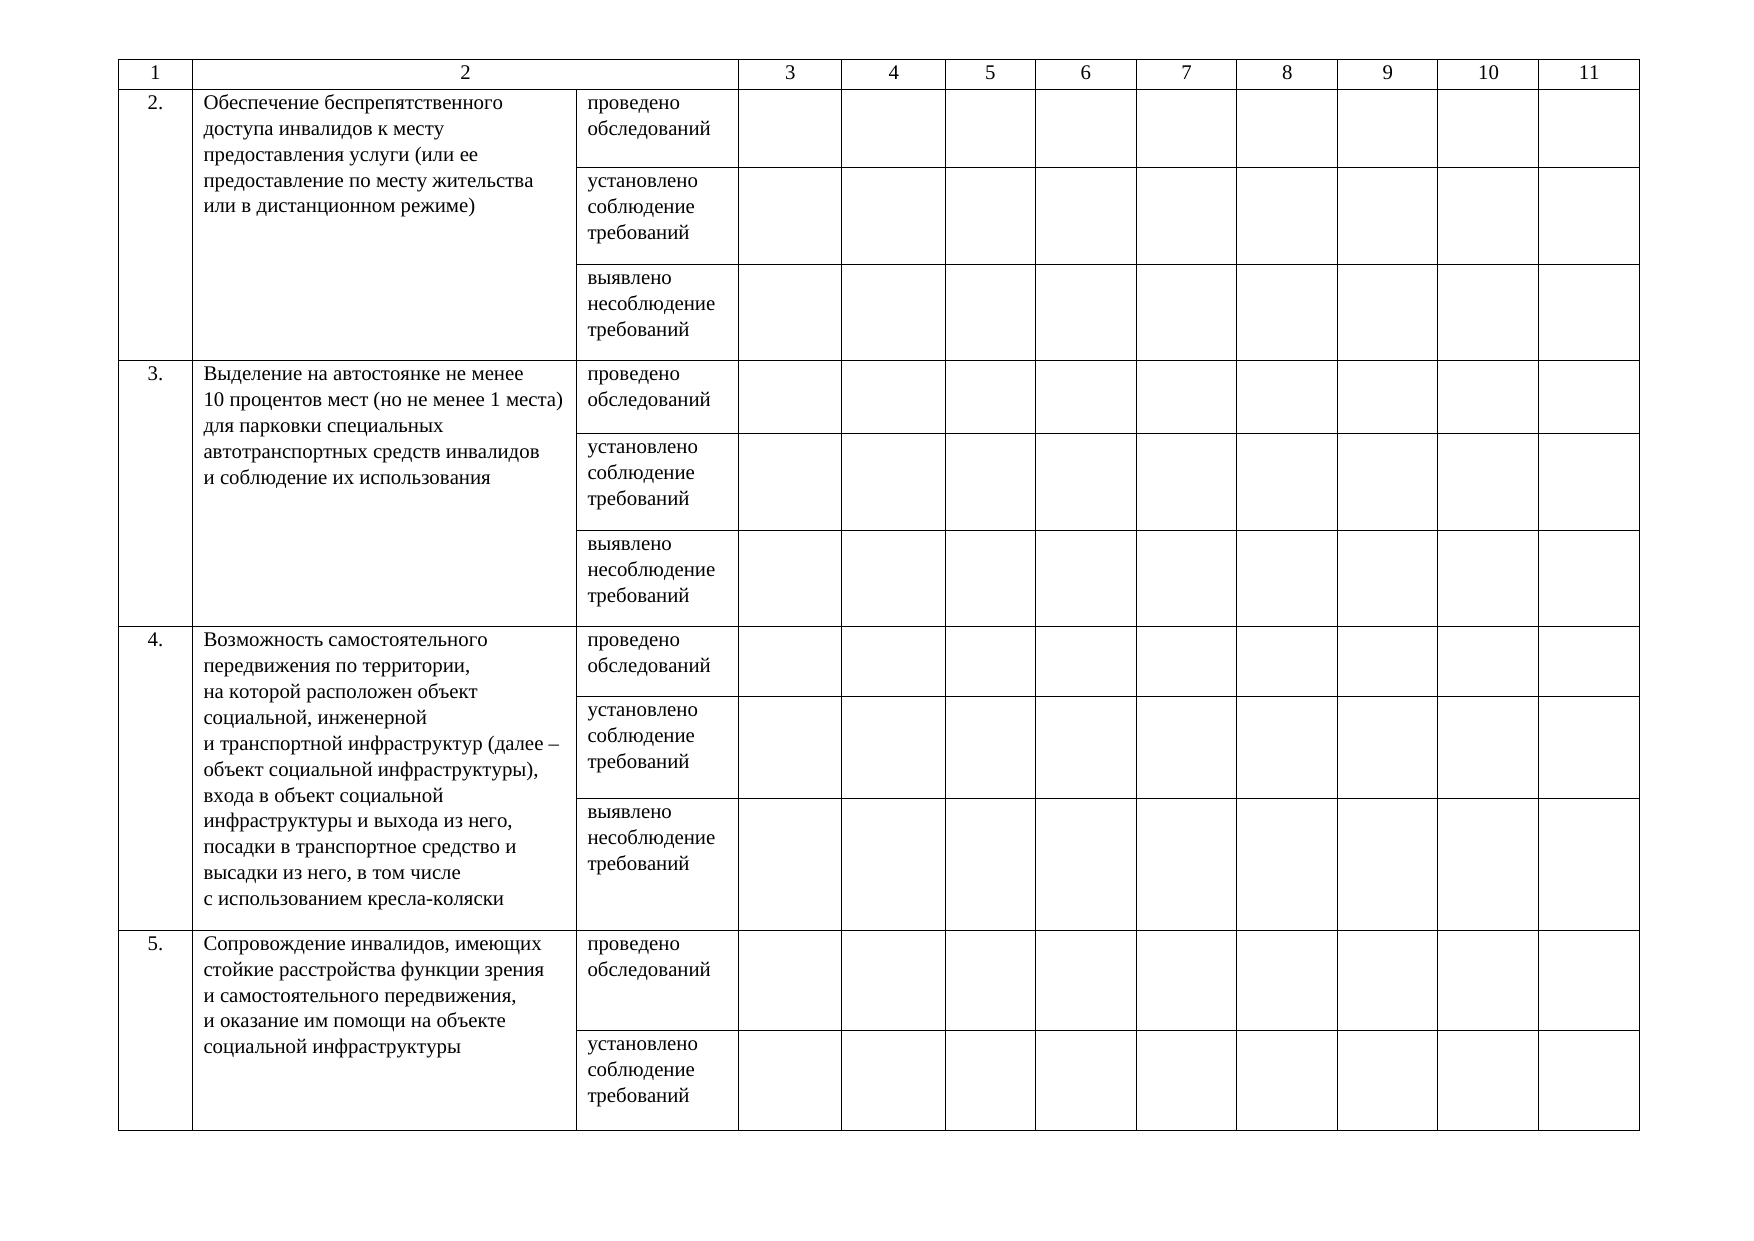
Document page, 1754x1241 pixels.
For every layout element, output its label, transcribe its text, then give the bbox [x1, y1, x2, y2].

table_cell [1237, 361, 1337, 433]
table_cell [1137, 265, 1236, 360]
table_cell [842, 931, 945, 1030]
table_cell [1338, 627, 1437, 696]
table_cell [1338, 531, 1437, 626]
table_header 10 [1438, 60, 1538, 89]
table_cell [1539, 361, 1639, 433]
table_cell [1438, 799, 1538, 929]
table_cell [842, 1031, 945, 1130]
table_cell [1338, 265, 1437, 360]
table_cell [1438, 531, 1538, 626]
table_cell [739, 168, 841, 263]
table_header 1 [119, 60, 192, 89]
table_header 11 [1539, 60, 1639, 89]
table_cell [1237, 531, 1337, 626]
table_cell [1237, 434, 1337, 529]
table_cell [1237, 931, 1337, 1030]
table_cell [1539, 1031, 1639, 1130]
table_cell [1137, 434, 1236, 529]
table_cell [1338, 799, 1437, 929]
table_cell [1338, 697, 1437, 798]
table_cell [1137, 697, 1236, 798]
table_cell проведено обследований [577, 627, 738, 696]
table_header 4 [842, 60, 945, 89]
table_cell [946, 434, 1035, 529]
table_cell [1137, 361, 1236, 433]
table_cell [946, 531, 1035, 626]
table_cell [739, 799, 841, 929]
table_cell [1539, 168, 1639, 263]
table_cell [1438, 931, 1538, 1030]
table_cell 4. [119, 627, 192, 929]
table_cell [1137, 168, 1236, 263]
table_header 6 [1036, 60, 1136, 89]
table_cell [1036, 434, 1136, 529]
table_cell [842, 799, 945, 929]
table_cell [739, 90, 841, 167]
table_cell [946, 627, 1035, 696]
table_cell [1036, 265, 1136, 360]
table_cell установлено соблюдение требований [577, 168, 738, 263]
table_cell [1539, 627, 1639, 696]
table_cell [1137, 1031, 1236, 1130]
table_cell [842, 90, 945, 167]
table_cell 2. [119, 90, 192, 360]
table_cell [946, 361, 1035, 433]
table_cell [1237, 627, 1337, 696]
table_cell [946, 799, 1035, 929]
table_cell [1036, 168, 1136, 263]
table_cell [739, 531, 841, 626]
table_cell [739, 627, 841, 696]
table_cell [1539, 697, 1639, 798]
table_cell [1137, 627, 1236, 696]
table_cell [842, 361, 945, 433]
table_cell Обеспечение беспрепятственного доступа инвалидов к месту предоставления услуги (или ее предоставление по месту жительства или в дистанционном режиме) [193, 90, 576, 360]
table_cell [1237, 697, 1337, 798]
table_cell Выделение на автостоянке не менее 10 процентов мест (но не менее 1 места) для парковки специальных автотранспортных средств инвалидов и соблюдение их использования [193, 361, 576, 626]
table_cell [1438, 361, 1538, 433]
table_cell [1438, 697, 1538, 798]
table_cell [1539, 90, 1639, 167]
table_cell [946, 168, 1035, 263]
table_cell [1036, 799, 1136, 929]
table_cell [1237, 1031, 1337, 1130]
table_cell [1338, 168, 1437, 263]
table_cell [946, 265, 1035, 360]
table_cell 3. [119, 361, 192, 626]
table_cell установлено соблюдение требований [577, 434, 738, 529]
table_cell [739, 697, 841, 798]
table_cell [842, 531, 945, 626]
table_cell [842, 434, 945, 529]
table_cell [842, 697, 945, 798]
table_cell [1237, 265, 1337, 360]
table_cell [1237, 799, 1337, 929]
table_cell [842, 627, 945, 696]
table_cell проведено обследований [577, 931, 738, 1030]
table_header 7 [1137, 60, 1236, 89]
table_cell [1539, 931, 1639, 1030]
table_cell [1137, 799, 1236, 929]
table_cell [1338, 361, 1437, 433]
table_cell [1438, 434, 1538, 529]
table_cell [739, 1031, 841, 1130]
table_cell [739, 434, 841, 529]
table_cell [1137, 931, 1236, 1030]
table_cell [1438, 627, 1538, 696]
table_cell [1338, 1031, 1437, 1130]
table_cell [1438, 90, 1538, 167]
table_cell [1036, 361, 1136, 433]
table_cell [1438, 1031, 1538, 1130]
table_cell [1539, 265, 1639, 360]
table_header 8 [1237, 60, 1337, 89]
table_cell [739, 265, 841, 360]
table_cell [842, 168, 945, 263]
table_header 5 [946, 60, 1035, 89]
table_cell [739, 931, 841, 1030]
table_cell [1438, 168, 1538, 263]
table_cell 5. [119, 931, 192, 1130]
table_cell [739, 361, 841, 433]
table_cell выявлено несоблюдение требований [577, 799, 738, 929]
table_cell выявлено несоблюдение требований [577, 531, 738, 626]
table_cell [1036, 931, 1136, 1030]
table_cell [1539, 434, 1639, 529]
table_cell Сопровождение инвалидов, имеющих стойкие расстройства функции зрения и самостоятельного передвижения, и оказание им помощи на объекте социальной инфраструктуры [193, 931, 576, 1130]
table_cell проведено обследований [577, 361, 738, 433]
table_cell [1137, 531, 1236, 626]
table_cell [1438, 265, 1538, 360]
table_cell [1036, 627, 1136, 696]
table_cell [1036, 1031, 1136, 1130]
table_cell установлено соблюдение требований [577, 697, 738, 798]
table_header 9 [1338, 60, 1437, 89]
table_cell [1036, 697, 1136, 798]
table_cell [1137, 90, 1236, 167]
table_header 3 [739, 60, 841, 89]
table_cell Возможность самостоятельного передвижения по территории, на которой расположен объект социальной, инженерной и транспортной инфраструктур (далее – объект социальной инфраструктуры), входа в объект социальной инфраструктуры и выхода из него, посадки в транспортное средство и высадки из него, в том числе с использованием кресла-коляски [193, 627, 576, 929]
table_cell [1237, 168, 1337, 263]
table_header 2 [193, 60, 738, 89]
table_cell [1237, 90, 1337, 167]
table_cell выявлено несоблюдение требований [577, 265, 738, 360]
table_cell [946, 697, 1035, 798]
table_cell [946, 1031, 1035, 1130]
table_cell установлено соблюдение требований [577, 1031, 738, 1130]
table_cell [1539, 799, 1639, 929]
table_cell [1338, 931, 1437, 1030]
table_cell [1036, 90, 1136, 167]
table_cell [946, 931, 1035, 1030]
table_cell [1338, 434, 1437, 529]
table_cell [1036, 531, 1136, 626]
table_cell проведено обследований [577, 90, 738, 167]
table_cell [1539, 531, 1639, 626]
table_cell [946, 90, 1035, 167]
table_cell [1338, 90, 1437, 167]
table_cell [842, 265, 945, 360]
